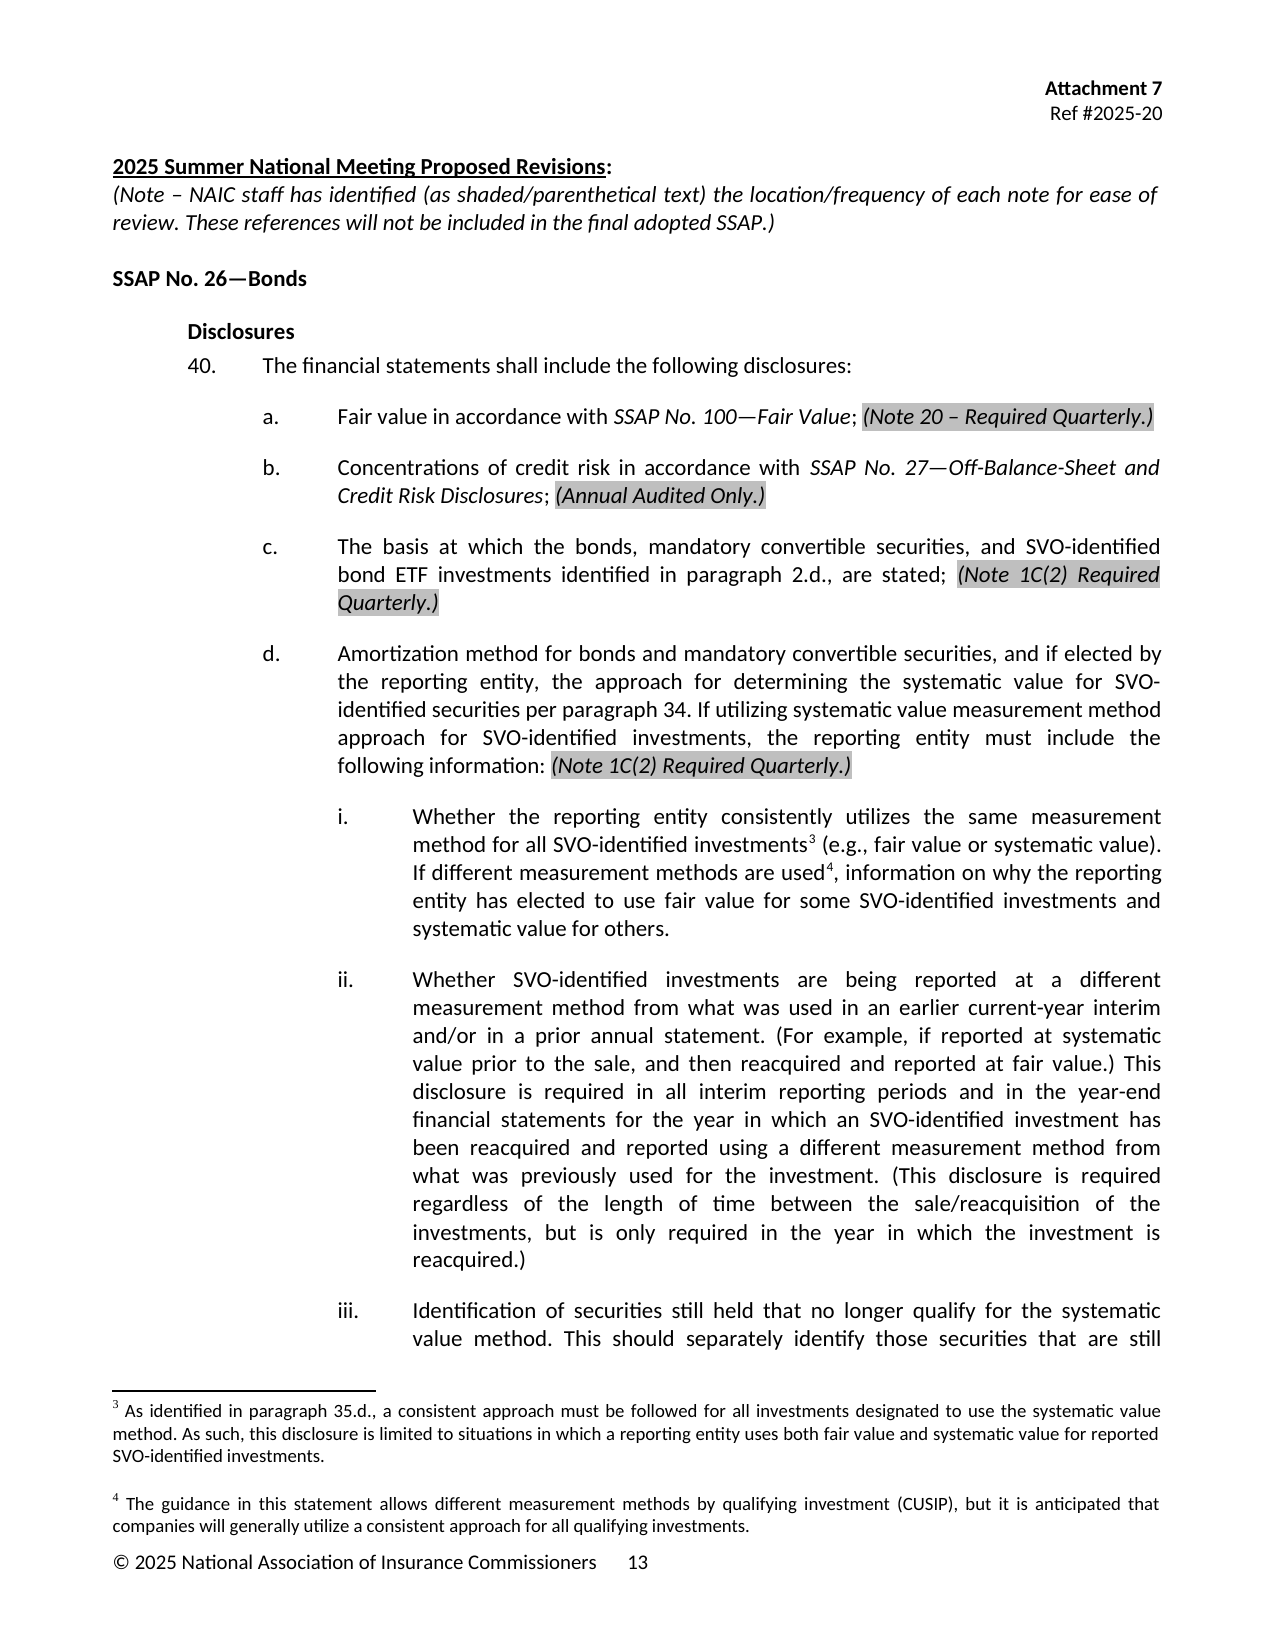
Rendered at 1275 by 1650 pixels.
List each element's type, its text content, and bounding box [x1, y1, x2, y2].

subtitle Disclosures [187, 317, 1162, 345]
list 40. The financial statements shall include the following disclosures: [187, 352, 1162, 379]
list Concentrations of credit risk in accordance with SSAP No. 27—Off-Balance-Sheet and Credit Risk Disclosures; (Annual Audited Only.) [262, 453, 1162, 509]
list The basis at which the bonds, mandatory convertible securities, and SVO-identified bond ETF investments identified in paragraph 2.d., are stated; (Note 1C(2) Required Quarterly.) [262, 532, 1162, 616]
list Amortization method for bonds and mandatory convertible securities, and if elected by the reporting entity, the approach for determining the systematic value for SVO-identified securities per paragraph 34. If utilizing systematic value measurement method approach for SVO-identified investments, the reporting entity must include the following information: (Note 1C(2) Required Quarterly.) [262, 639, 1162, 779]
list Whether SVO-identified investments are being reported at a different measurement method from what was used in an earlier current-year interim and/or in a prior annual statement. (For example, if reported at systematic value prior to the sale, and then reacquired and reported at fair value.) This disclosure is required in all interim reporting periods and in the year-end financial statements for the year in which an SVO-identified investment has been reacquired and reported using a different measurement method from what was previously used for the investment. (This disclosure is required regardless of the length of time between the sale/reacquisition of the investments, but is only required in the year in which the investment is reacquired.) [337, 965, 1162, 1274]
list Whether the reporting entity consistently utilizes the same measurement method for all SVO-identified investments (e.g., fair value or systematic value). If different measurement methods are used, information on why the reporting entity has elected to use fair value for some SVO-identified investments and systematic value for others. [337, 802, 1162, 942]
text 2025 Summer National Meeting Proposed Revisions: [112, 152, 1162, 180]
text SSAP No. 26—Bonds [112, 264, 1162, 292]
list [337, 1297, 1162, 1353]
list Fair value in accordance with SSAP No. 100—Fair Value; (Note 20 – Required Quarterly.) [262, 402, 1162, 431]
text (Note – NAIC staff has identified (as shaded/parenthetical text) the location/frequency of each note for ease of review. These references will not be included in the final adopted SSAP.) [112, 180, 1162, 236]
